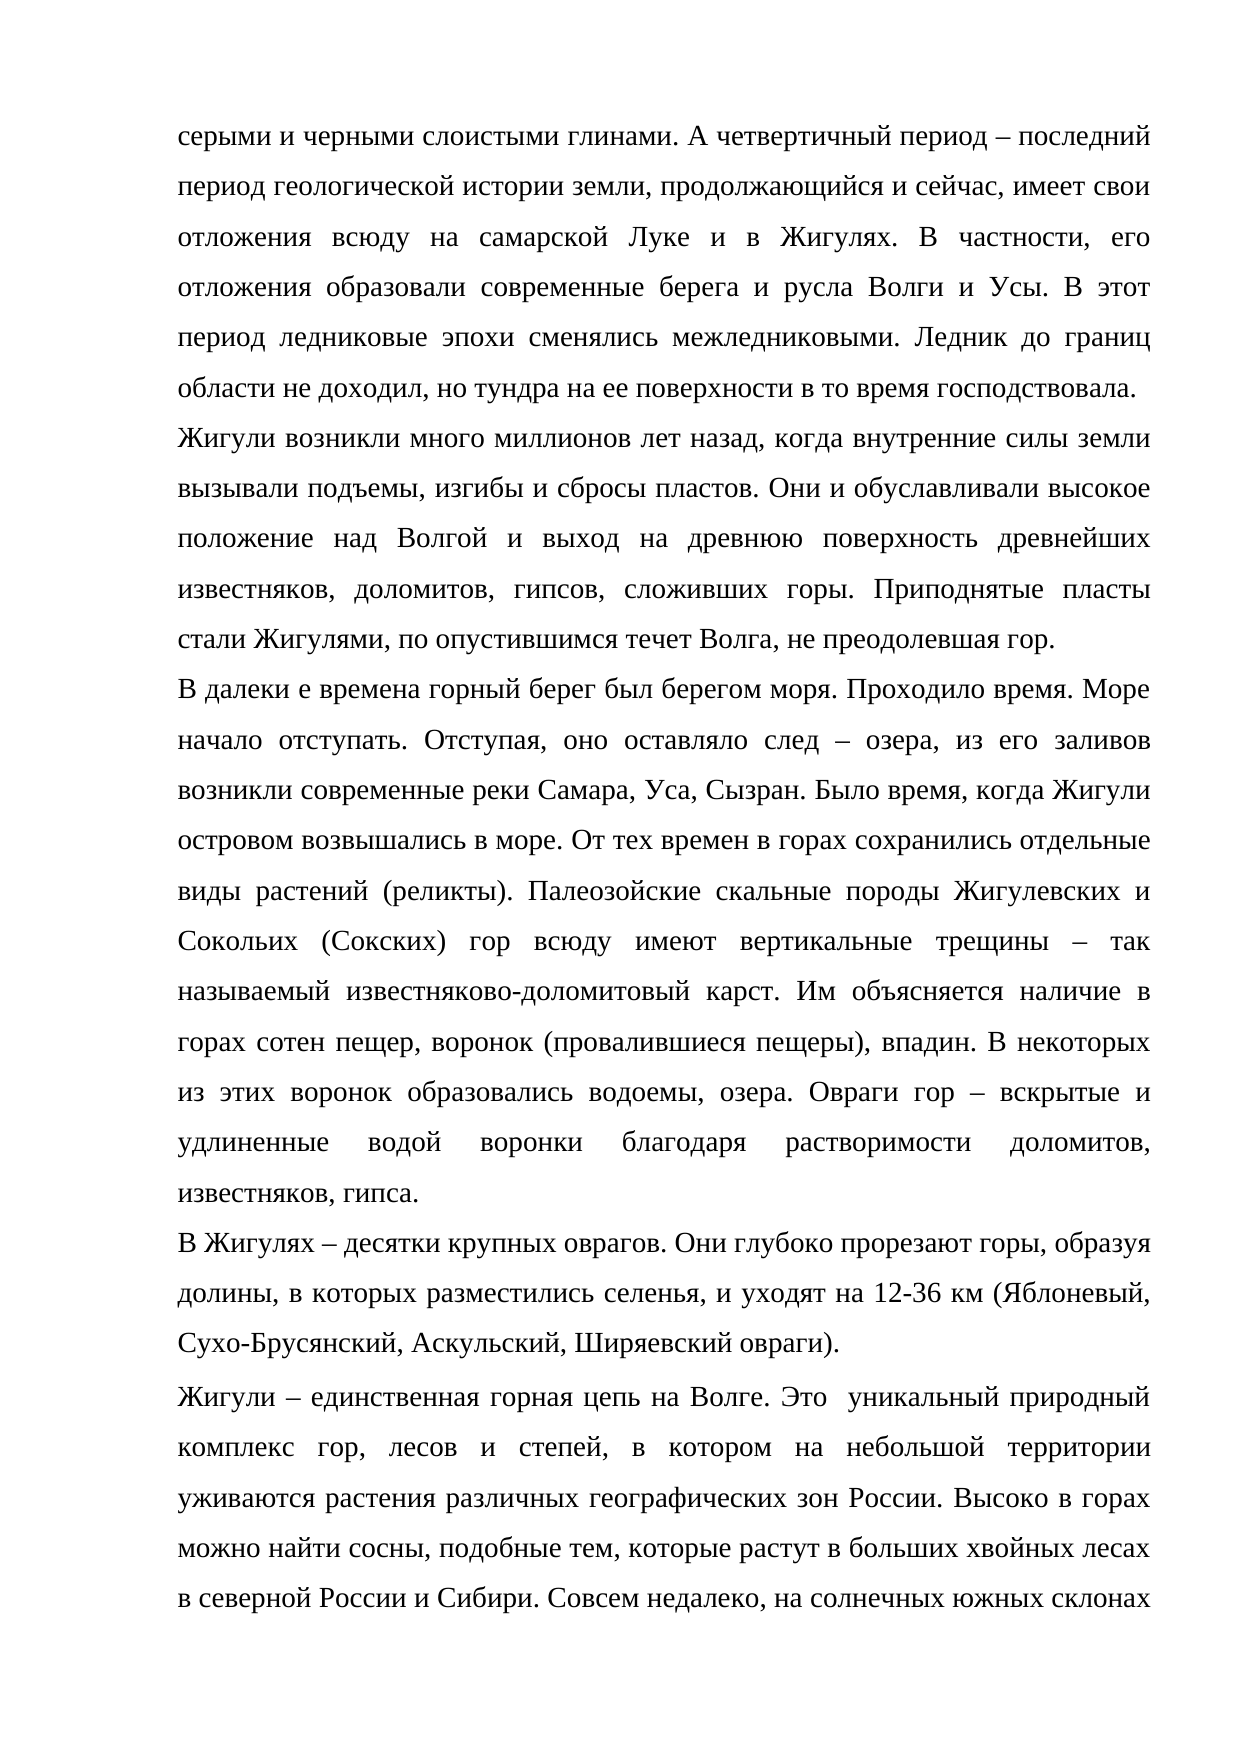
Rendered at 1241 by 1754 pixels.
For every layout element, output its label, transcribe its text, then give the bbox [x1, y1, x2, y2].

text Жигули возникли много миллионов лет назад, когда внутренние силы земли вызывали подъемы, изгибы и сбросы пластов. Они и обуславливали высокое положение над Волгой и выход на древнюю поверхность древнейших известняков, доломитов, гипсов, сложивших горы. Приподнятые пласты стали Жигулями, по опустившимся течет Волга, не преодолевшая гор. [177, 420, 1152, 655]
text В далеки е времена горный берег был берегом моря. Проходило время. Море начало отступать. Отступая, оно оставляло след – озера, из его заливов возникли современные реки Самара, Уса, Сызран. Было время, когда Жигули островом возвышались в море. От тех времен в горах сохранились отдельные виды растений (реликты). Палеозойские скальные породы Жигулевских и Сокольих (Сокских) гор всюду имеют вертикальные трещины – так называемый известняково-доломитовый карст. Им объясняется наличие в горах сотен пещер, воронок (провалившиеся пещеры), впадин. В некоторых из этих воронок образовались водоемы, озера. Овраги гор – вскрытые и удлиненные водой воронки благодаря растворимости доломитов, известняков, гипса. [177, 672, 1152, 1208]
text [177, 118, 1152, 403]
text В Жигулях – десятки крупных оврагов. Они глубоко прорезают горы, образуя долины, в которых разместились селенья, и уходят на 12-36 км (Яблоневый, Сухо-Брусянский, Аскульский, Ширяевский овраги). [177, 1225, 1152, 1359]
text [177, 1379, 1152, 1614]
